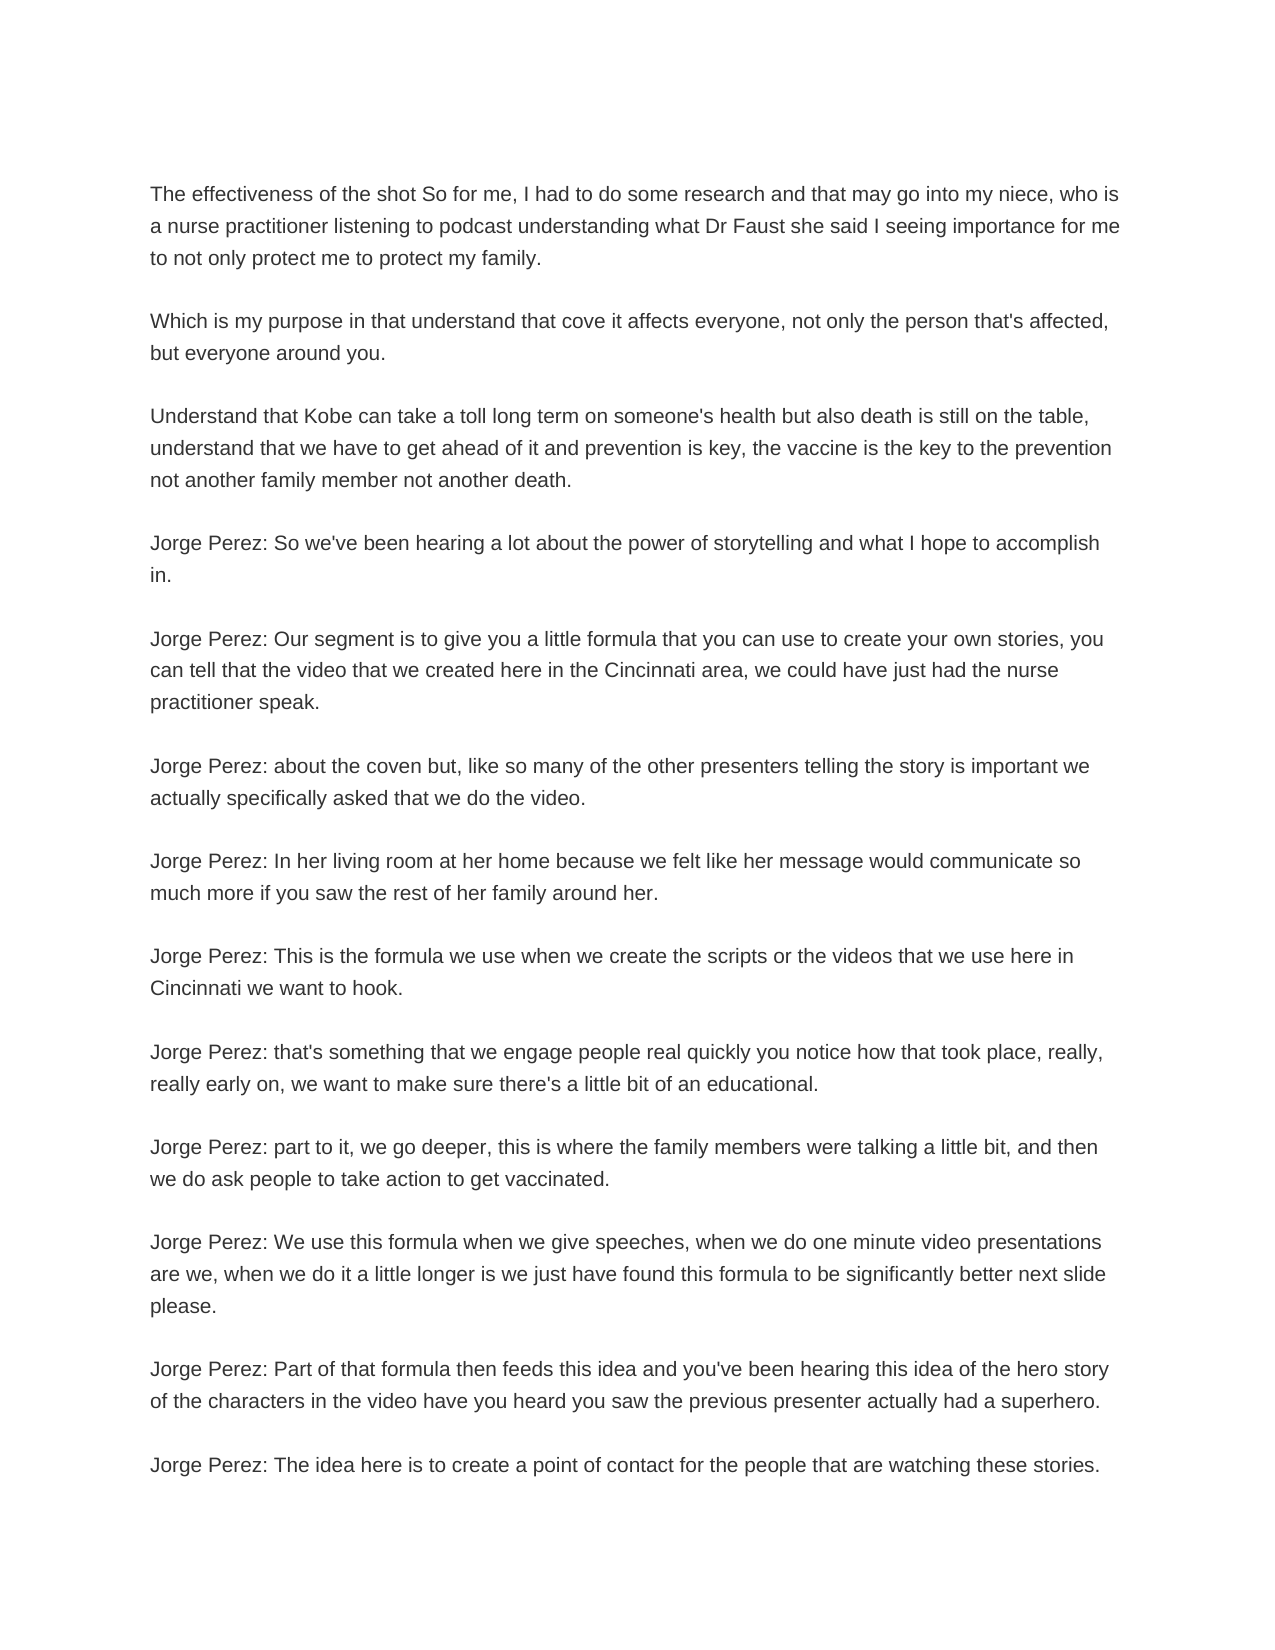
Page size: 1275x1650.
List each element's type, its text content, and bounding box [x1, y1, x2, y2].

text Jorge Perez: Our segment is to give you a little formula that you can use to create your own stories, you can tell that the video that we created here in the Cincinnati area, we could have just had the nurse practitioner speak. [150, 627, 1125, 714]
text Jorge Perez: In her living room at her home because we felt like her message would communicate so much more if you saw the rest of her family around her. [150, 849, 1125, 905]
text Jorge Perez: This is the formula we use when we create the scripts or the videos that we use here in Cincinnati we want to hook. [150, 944, 1125, 1000]
text Jorge Perez: We use this formula when we give speeches, when we do one minute video presentations are we, when we do it a little longer is we just have found this formula to be significantly better next slide please. [150, 1230, 1125, 1318]
text Jorge Perez: The idea here is to create a point of contact for the people that are watching these stories. [150, 1453, 1125, 1477]
text Jorge Perez: Part of that formula then feeds this idea and you've been hearing this idea of the hero story of the characters in the video have you heard you saw the previous presenter actually had a superhero. [150, 1357, 1125, 1413]
text The effectiveness of the shot So for me, I had to do some research and that may go into my niece, who is a nurse practitioner listening to podcast understanding what Dr Faust she said I seeing importance for me to not only protect me to protect my family. [150, 182, 1125, 269]
text Jorge Perez: part to it, we go deeper, this is where the family members were talking a little bit, and then we do ask people to take action to get vaccinated. [150, 1135, 1125, 1191]
text Jorge Perez: about the coven but, like so many of the other presenters telling the story is important we actually specifically asked that we do the video. [150, 754, 1125, 809]
text Jorge Perez: So we've been hearing a lot about the power of storytelling and what I hope to accomplish in. [150, 531, 1125, 587]
text Which is my purpose in that understand that cove it affects everyone, not only the person that's affected, but everyone around you. [150, 309, 1125, 364]
text Jorge Perez: that's something that we engage people real quickly you notice how that took place, really, really early on, we want to make sure there's a little bit of an educational. [150, 1039, 1125, 1095]
text Understand that Kobe can take a toll long term on someone's health but also death is still on the table, understand that we have to get ahead of it and prevention is key, the vaccine is the key to the prevention not another family member not another death. [150, 404, 1125, 492]
